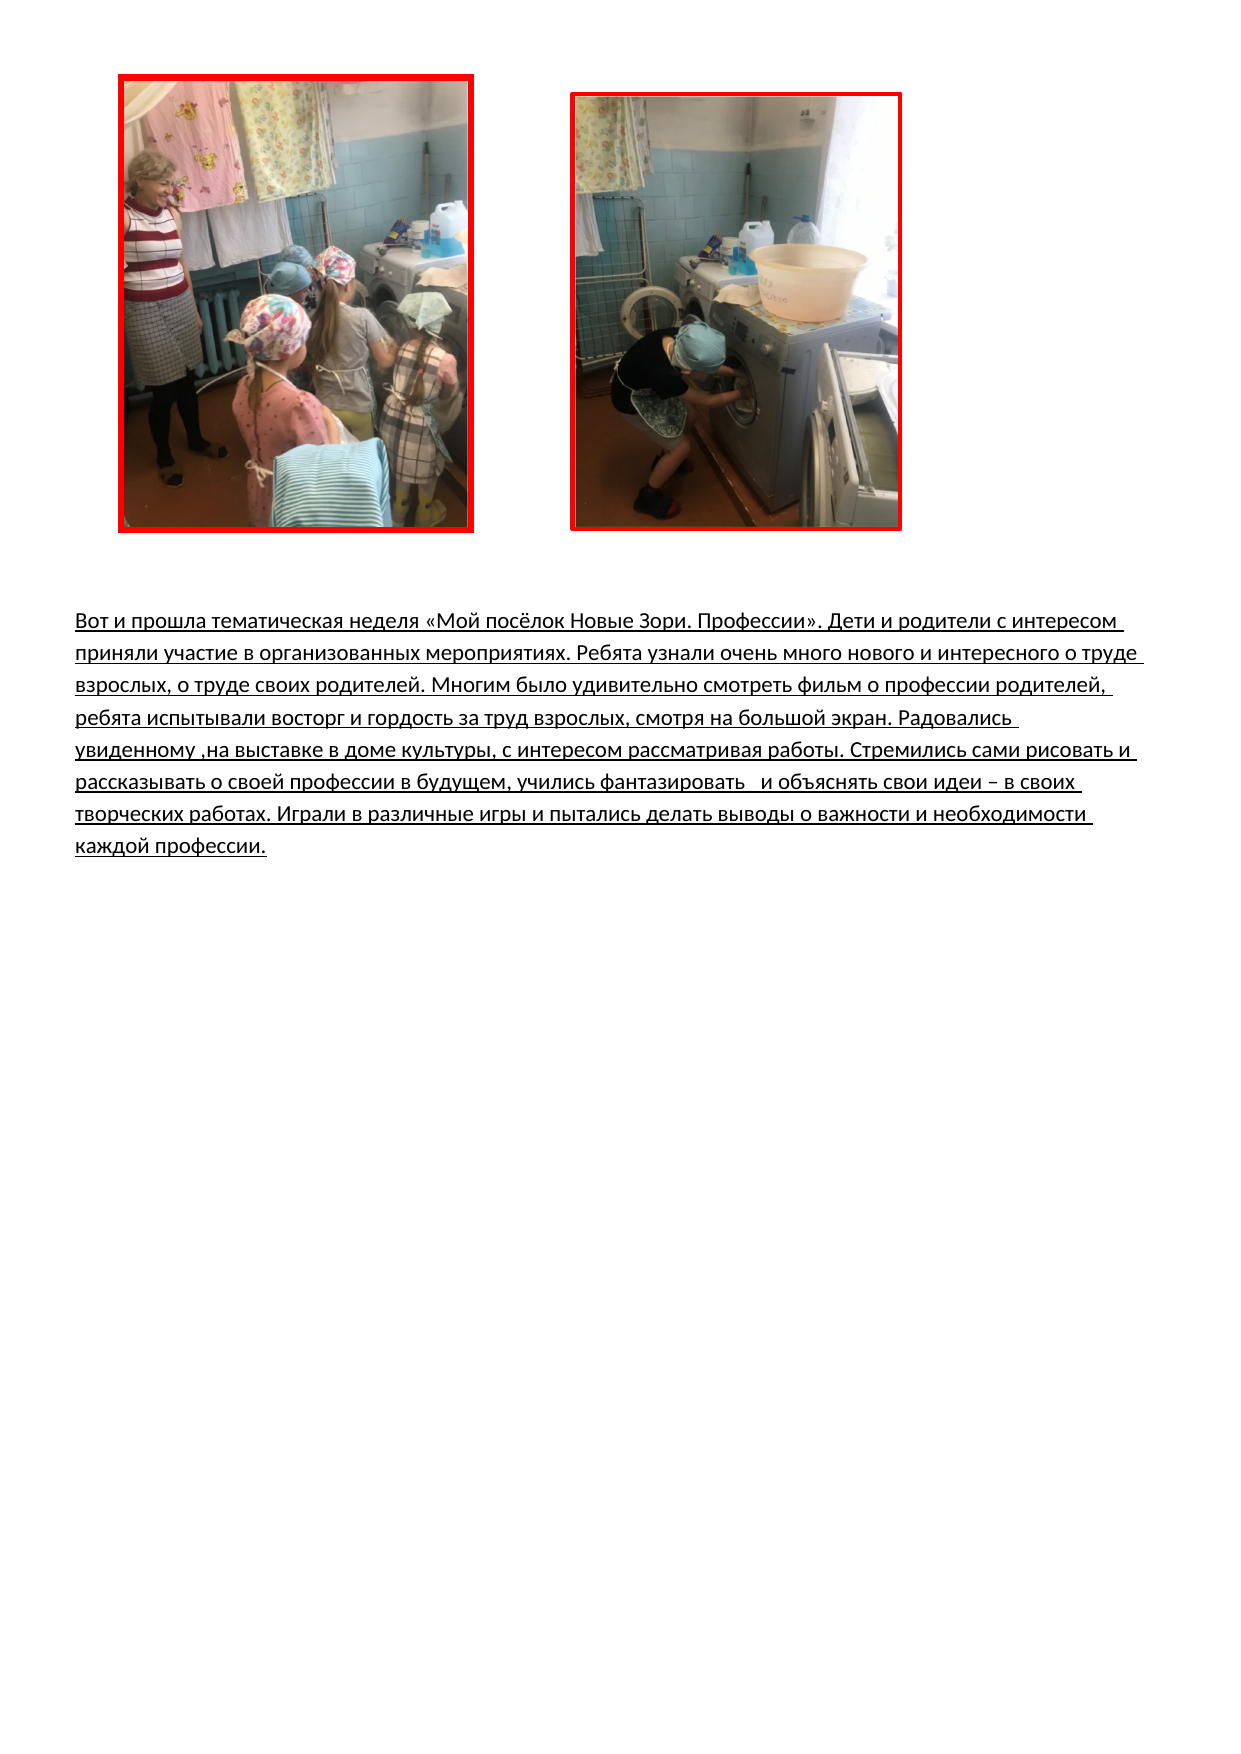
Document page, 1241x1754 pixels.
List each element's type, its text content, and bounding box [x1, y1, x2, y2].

picture [576, 97, 898, 526]
text Вот и прошла тематическая неделя «Мой посёлок Новые Зори. Профессии». Дети и родители с интересом приняли участие в организованных мероприятиях. Ребята узнали очень много нового и интересного о труде взрослых, о труде своих родителей. Многим было удивительно смотреть фильм о профессии родителей, ребята испытывали восторг и гордость за труд взрослых, смотря на большой экран. Радовались увиденному ,на выставке в доме культуры, с интересом рассматривая работы. Стремились сами рисовать и рассказывать о своей профессии в будущем, учились фантазировать и объяснять свои идеи – в своих творческих работах. Играли в различные игры и пытались делать выводы о важности и необходимости каждой профессии. [75, 606, 1165, 859]
picture [124, 81, 468, 527]
